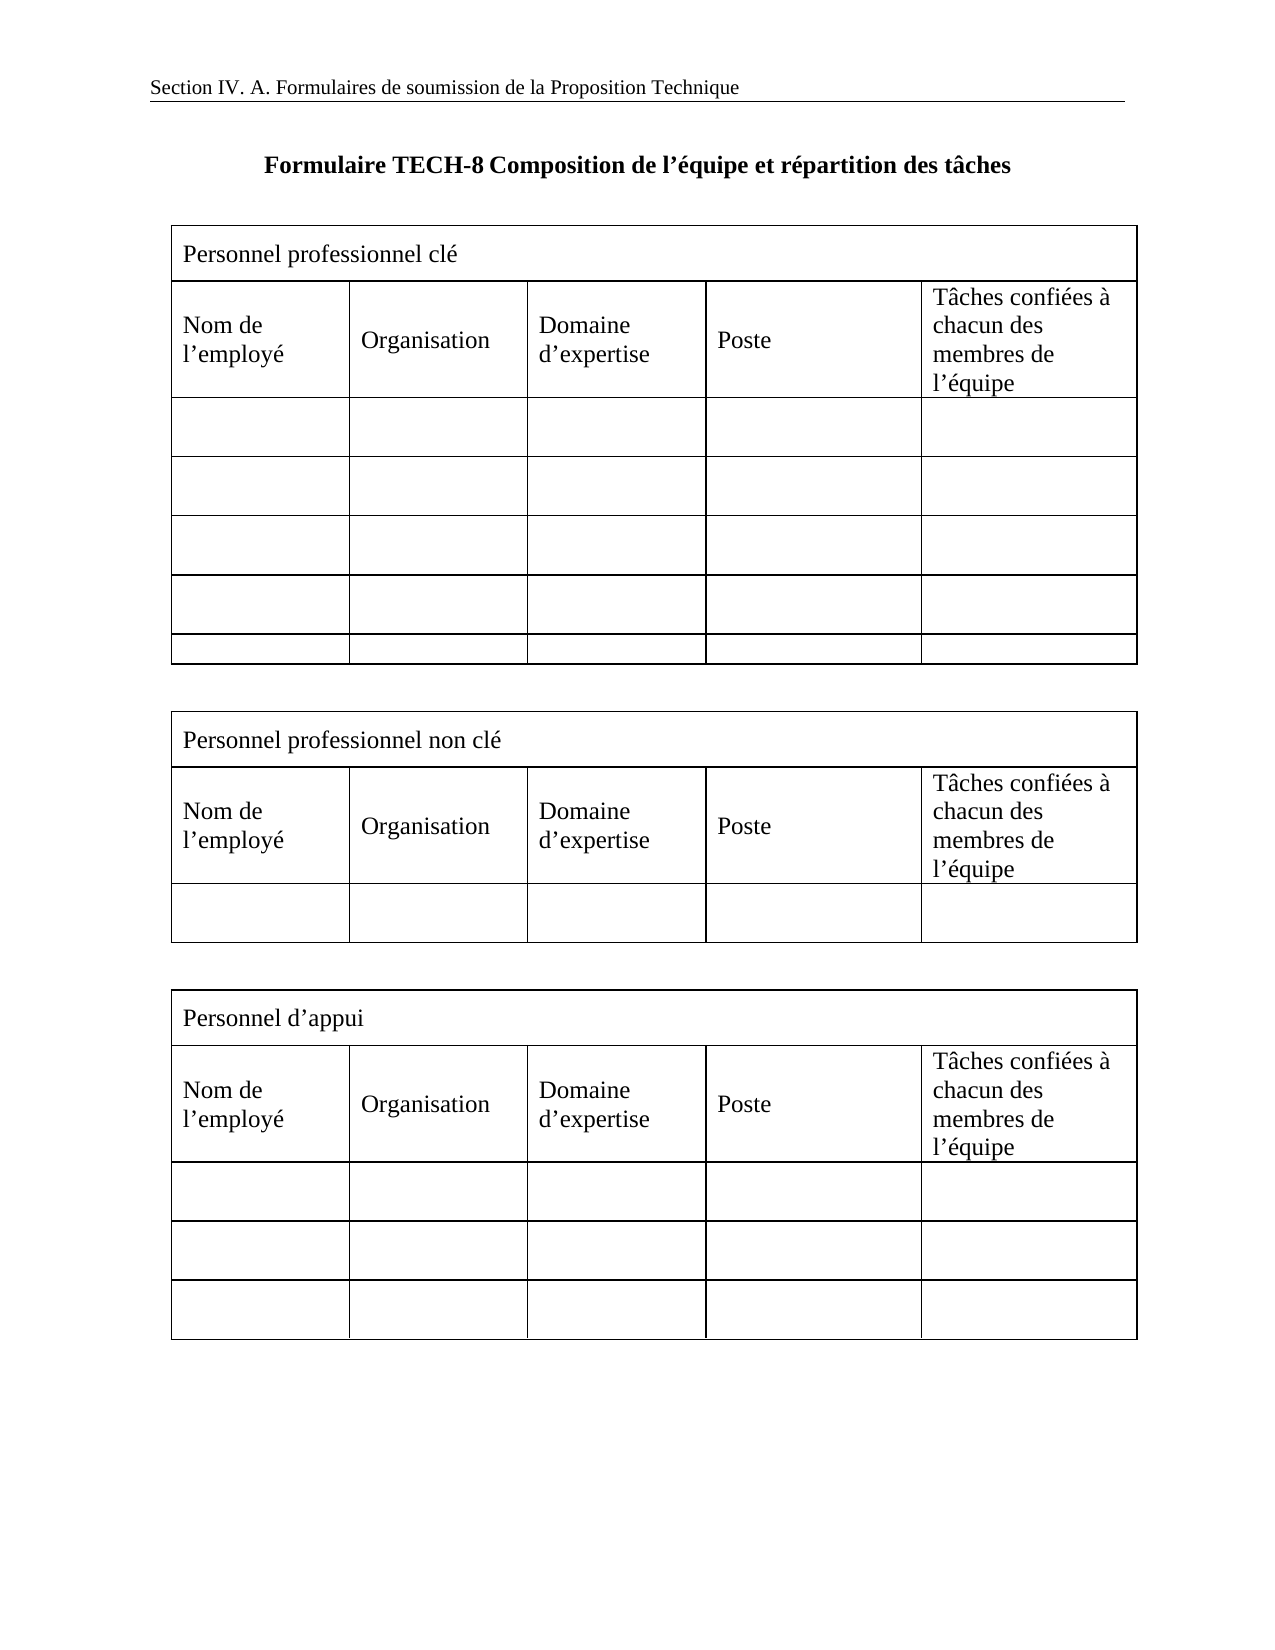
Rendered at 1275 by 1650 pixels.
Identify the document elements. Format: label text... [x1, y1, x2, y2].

table_cell [350, 457, 527, 515]
table_cell Domaine d’expertise [528, 1046, 705, 1161]
table_cell Poste [707, 768, 921, 883]
table_cell [922, 1281, 1136, 1338]
table_cell [350, 635, 527, 663]
table_cell Tâches confiées à chacun des membres de l’équipe [922, 768, 1136, 883]
text Formulaire TECH-8 Composition de l’équipe et répartition des tâches [150, 150, 1125, 179]
table_cell [528, 398, 705, 456]
table_cell [707, 457, 921, 515]
table_cell Poste [707, 282, 921, 397]
table_cell [528, 516, 705, 574]
table_cell Nom de l’employé [172, 1046, 349, 1161]
table_cell Nom de l’employé [172, 768, 349, 883]
table_cell [528, 1222, 705, 1279]
table_cell [922, 398, 1136, 456]
table_cell Domaine d’expertise [528, 282, 705, 397]
table_cell [350, 576, 527, 633]
table_cell [922, 1163, 1136, 1220]
table_cell [707, 1281, 921, 1338]
table_cell Poste [707, 1046, 921, 1161]
table_cell [528, 457, 705, 515]
table_cell [172, 398, 349, 456]
table_cell [707, 635, 921, 663]
table_cell [707, 398, 921, 456]
table_cell [350, 884, 527, 942]
table_cell Tâches confiées à chacun des membres de l’équipe [922, 1046, 1136, 1161]
table_cell [350, 1222, 527, 1279]
table_cell [707, 1222, 921, 1279]
table_cell [528, 1281, 705, 1338]
table_cell [922, 516, 1136, 574]
table_cell Nom de l’employé [172, 282, 349, 397]
table_cell [528, 635, 705, 663]
table_cell [172, 635, 349, 663]
table_cell Organisation [350, 282, 527, 397]
table_cell [528, 884, 705, 942]
table_cell [350, 516, 527, 574]
table_cell [922, 457, 1136, 515]
table_cell [528, 1163, 705, 1220]
table_cell [922, 884, 1136, 942]
table_cell [172, 884, 349, 942]
table_cell [707, 884, 921, 942]
table_cell [528, 576, 705, 633]
table_header Personnel professionnel non clé [172, 712, 1136, 766]
table_cell [350, 398, 527, 456]
table_header Personnel d’appui [172, 991, 1136, 1045]
table_cell [350, 1163, 527, 1220]
table_cell [172, 576, 349, 633]
table_cell [922, 635, 1136, 663]
table_cell Organisation [350, 768, 527, 883]
table_cell Organisation [350, 1046, 527, 1161]
table_cell [707, 576, 921, 633]
table_cell [172, 516, 349, 574]
table_header Personnel professionnel clé [172, 226, 1136, 280]
table_cell [172, 457, 349, 515]
table_cell [707, 1163, 921, 1220]
table_cell [350, 1281, 527, 1338]
table_cell Tâches confiées à chacun des membres de l’équipe [922, 282, 1136, 397]
table_cell [922, 1222, 1136, 1279]
table_cell [172, 1222, 349, 1279]
table_cell [922, 576, 1136, 633]
table_cell Domaine d’expertise [528, 768, 705, 883]
table_cell [707, 516, 921, 574]
table_cell [172, 1281, 349, 1338]
table_cell [172, 1163, 349, 1220]
